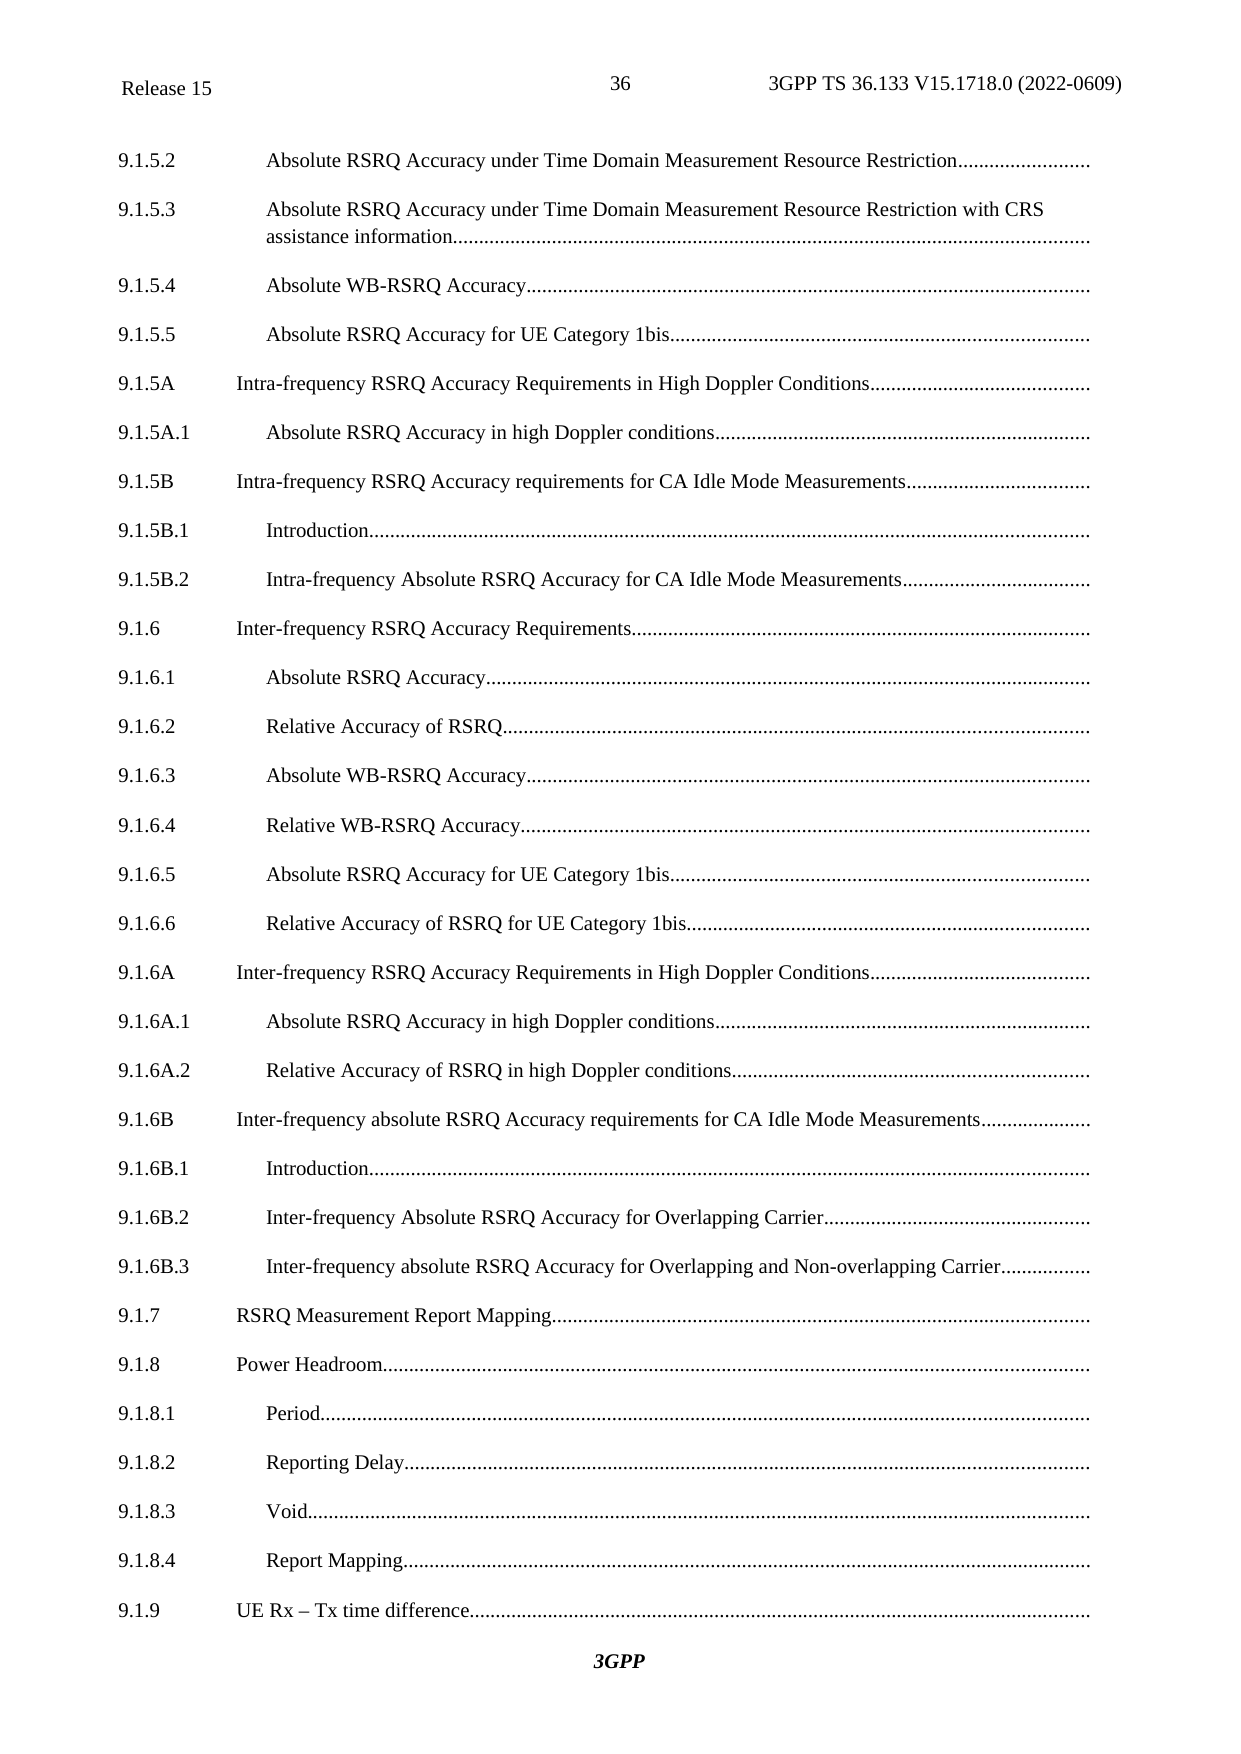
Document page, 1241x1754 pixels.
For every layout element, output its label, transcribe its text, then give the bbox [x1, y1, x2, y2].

text 9.1.6B.1 Introduction 634 [118, 1156, 1078, 1180]
text 9.1.5A.1 Absolute RSRQ Accuracy in high Doppler conditions 627 [118, 420, 1078, 444]
text 9.1.6.6 Relative Accuracy of RSRQ for UE Category 1bis 632 [118, 911, 1078, 935]
text 9.1.5.3 Absolute RSRQ Accuracy under Time Domain Measurement Resource Restriction with CRS assistance information 624 [118, 197, 1078, 248]
text 9.1.6.4 Relative WB-RSRQ Accuracy 630 [118, 812, 1078, 837]
text 9.1.8.2 Reporting Delay 636 [118, 1450, 1078, 1474]
text 9.1.9 UE Rx – Tx time difference 636 [118, 1597, 1078, 1622]
text 9.1.6 Inter-frequency RSRQ Accuracy Requirements 628 [118, 616, 1078, 640]
text 9.1.6A Inter-frequency RSRQ Accuracy Requirements in High Doppler Conditions 632 [118, 960, 1078, 984]
text 9.1.6.3 Absolute WB-RSRQ Accuracy 630 [118, 763, 1078, 787]
text 9.1.6.2 Relative Accuracy of RSRQ 629 [118, 714, 1078, 738]
text 9.1.6B.2 Inter-frequency Absolute RSRQ Accuracy for Overlapping Carrier 634 [118, 1205, 1078, 1229]
text 9.1.5.5 Absolute RSRQ Accuracy for UE Category 1bis 626 [118, 322, 1078, 346]
text 9.1.5A Intra-frequency RSRQ Accuracy Requirements in High Doppler Conditions 627 [118, 371, 1078, 395]
text 9.1.5B.2 Intra-frequency Absolute RSRQ Accuracy for CA Idle Mode Measurements 627 [118, 567, 1078, 591]
text 9.1.6A.2 Relative Accuracy of RSRQ in high Doppler conditions 633 [118, 1058, 1078, 1082]
text 9.1.6A.1 Absolute RSRQ Accuracy in high Doppler conditions 632 [118, 1009, 1078, 1033]
text 9.1.5.2 Absolute RSRQ Accuracy under Time Domain Measurement Resource Restriction 623 [118, 148, 1078, 172]
text 9.1.8.4 Report Mapping 636 [118, 1548, 1078, 1572]
text 9.1.6.1 Absolute RSRQ Accuracy 628 [118, 665, 1078, 689]
text 9.1.7 RSRQ Measurement Report Mapping 635 [118, 1303, 1078, 1327]
text 9.1.5B.1 Introduction 627 [118, 518, 1078, 542]
text 9.1.6B.3 Inter-frequency absolute RSRQ Accuracy for Overlapping and Non-overlapping Carrier 634 [118, 1254, 1078, 1278]
text 9.1.8.1 Period 636 [118, 1401, 1078, 1425]
text 9.1.8 Power Headroom 635 [118, 1352, 1078, 1376]
text 9.1.6B Inter-frequency absolute RSRQ Accuracy requirements for CA Idle Mode Measurements 634 [118, 1107, 1078, 1131]
text 9.1.5.4 Absolute WB-RSRQ Accuracy 625 [118, 273, 1078, 297]
text 9.1.5B Intra-frequency RSRQ Accuracy requirements for CA Idle Mode Measurements 627 [118, 469, 1078, 493]
text 9.1.8.3 Void 636 [118, 1499, 1078, 1523]
text 9.1.6.5 Absolute RSRQ Accuracy for UE Category 1bis 631 [118, 862, 1078, 886]
